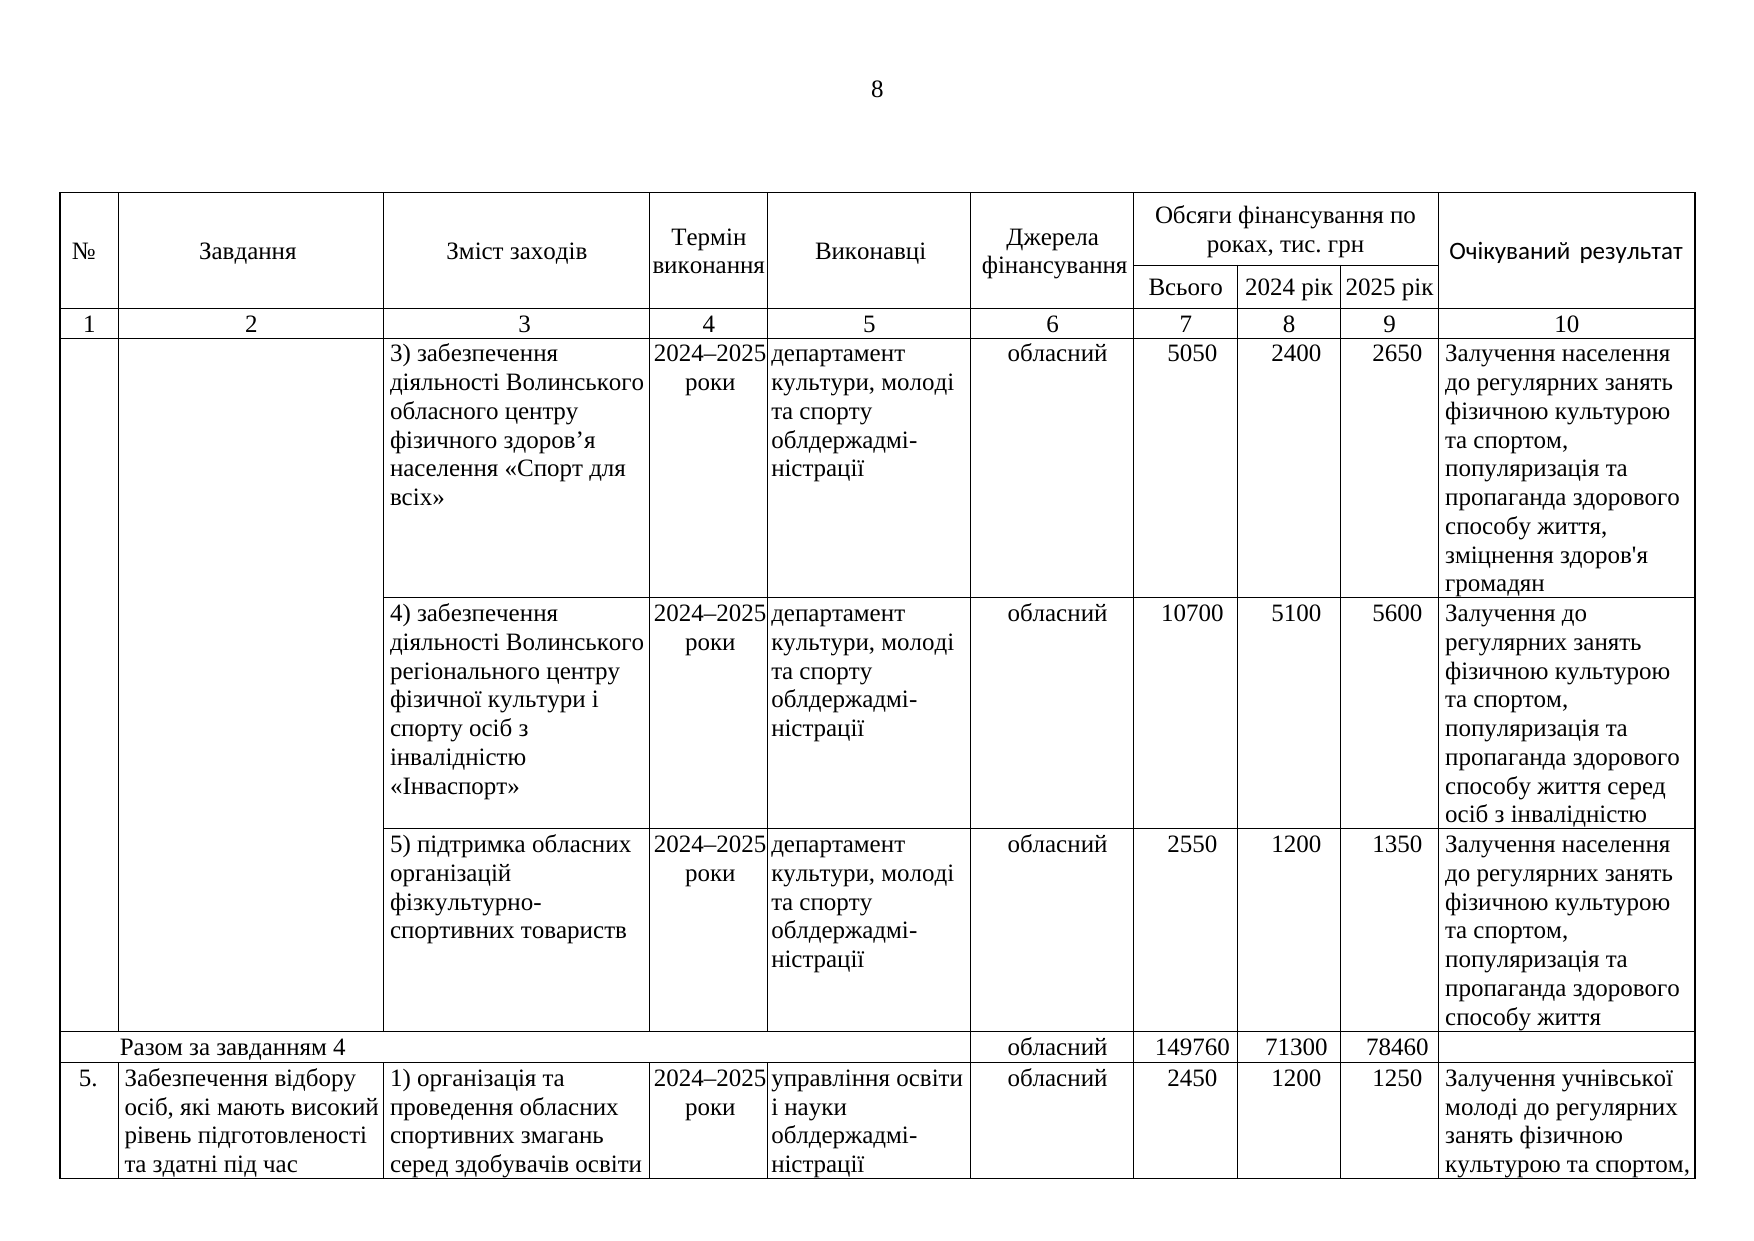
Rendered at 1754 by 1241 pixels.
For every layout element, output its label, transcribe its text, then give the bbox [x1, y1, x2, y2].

table_cell 3) забезпечення діяльності Волинського обласного центру фізичного здоров’я населення «Спорт для всіх» [384, 339, 649, 597]
table_cell управління освіти і науки облдержадмі-ністрації [768, 1063, 970, 1178]
table_cell 2550 [1134, 829, 1237, 1031]
table_cell 1200 [1238, 1063, 1340, 1178]
table_cell 1200 [1238, 829, 1340, 1031]
table_header № [61, 193, 118, 308]
table_cell 2 [119, 309, 383, 337]
table_cell 2400 [1238, 339, 1340, 597]
table_cell 4) забезпечення діяльності Волинського регіонального центру фізичної культури і спорту осіб з інвалідністю «Інваспорт» [384, 598, 649, 828]
table_cell 78460 [1341, 1032, 1438, 1062]
table_cell 9 [1341, 309, 1438, 337]
table_cell обласний [971, 598, 1133, 828]
table_cell 3 [384, 309, 649, 337]
table_cell 2024 рік [1238, 266, 1340, 308]
table_cell департамент культури, молоді та спорту облдержадмі-ністрації [768, 339, 970, 597]
table_cell 149760 [1134, 1032, 1237, 1062]
table_cell 2024–2025 роки [650, 1063, 767, 1178]
table_cell 1 [61, 309, 118, 337]
table_cell 5100 [1238, 598, 1340, 828]
table_cell 10700 [1134, 598, 1237, 828]
table_cell 2024–2025 роки [650, 339, 767, 597]
table_cell 2025 рік [1341, 266, 1438, 308]
table_cell Залучення населення до регулярних занять фізичною культурою та спортом, популяризація та пропаганда здорового способу життя [1439, 829, 1694, 1031]
table_header Зміст заходів [384, 193, 649, 308]
table_cell 7 [1134, 309, 1237, 337]
table_cell 71300 [1238, 1032, 1340, 1062]
table_cell департамент культури, молоді та спорту облдержадмі-ністрації [768, 598, 970, 828]
table_cell 1350 [1341, 829, 1438, 1031]
table_cell 2450 [1134, 1063, 1237, 1178]
table_cell обласний [971, 339, 1133, 597]
table_cell обласний [971, 829, 1133, 1031]
table_cell Разом за завданням 4 [61, 1032, 970, 1062]
table_cell 6 [971, 309, 1133, 337]
table_cell 2024–2025 роки [650, 829, 767, 1031]
table_cell 1250 [1341, 1063, 1438, 1178]
table_cell департамент культури, молоді та спорту облдержадмі-ністрації [768, 829, 970, 1031]
table_cell 5. [61, 1063, 118, 1178]
table_header Очікуваний результат [1439, 193, 1694, 308]
table_cell 10 [1439, 309, 1694, 337]
table_cell 5050 [1134, 339, 1237, 597]
table_header Джерела фінансування [971, 193, 1133, 308]
table_cell 5) підтримка обласних організацій фізкультурно-спортивних товариств [384, 829, 649, 1031]
table_cell 2650 [1341, 339, 1438, 597]
table_cell Залучення учнівської молоді до регулярних занять фізичною культурою та спортом, популяризація та пропаганда здорового способу життя [1439, 1063, 1694, 1178]
table_cell 5600 [1341, 598, 1438, 828]
table_cell Залучення до регулярних занять фізичною культурою та спортом, популяризація та пропаганда здорового способу життя серед осіб з інвалідністю [1439, 598, 1694, 828]
table_cell 4 [650, 309, 767, 337]
table_header Обсяги фінансування по роках, тис. грн [1134, 193, 1438, 265]
table_cell обласний [971, 1032, 1133, 1062]
table_header Виконавці [768, 193, 970, 308]
table_cell Всього [1134, 266, 1237, 308]
table_cell [1439, 1032, 1694, 1062]
table_header Завдання [119, 193, 383, 308]
table_cell 2024–2025 роки [650, 598, 767, 828]
table_header Термін виконання [650, 193, 767, 308]
table_cell 8 [1238, 309, 1340, 337]
table_cell 5 [768, 309, 970, 337]
table_cell обласний [971, 1063, 1133, 1178]
